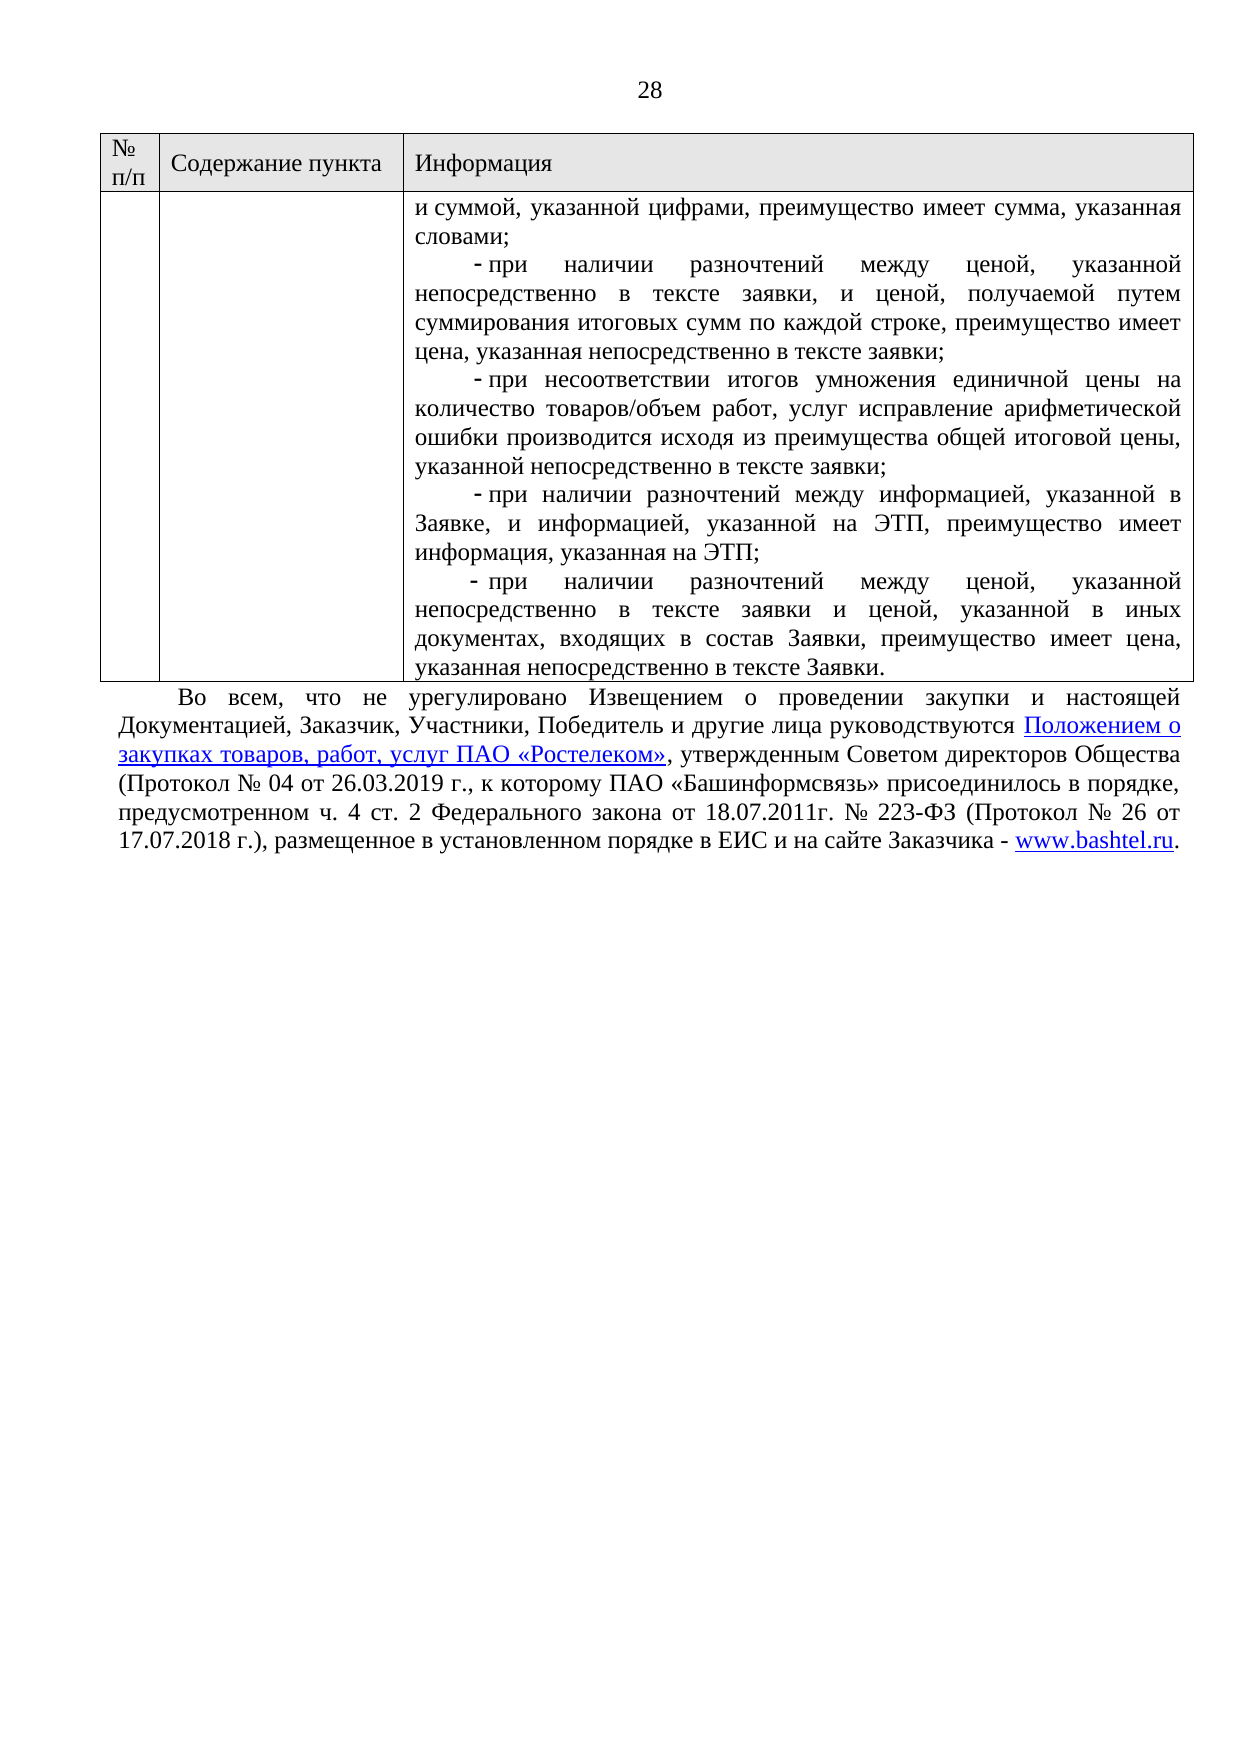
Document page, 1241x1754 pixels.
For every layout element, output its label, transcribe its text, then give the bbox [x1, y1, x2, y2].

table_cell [404, 192, 1193, 681]
table_header № п/п [101, 134, 159, 191]
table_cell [160, 192, 403, 681]
table_header Информация [404, 134, 1193, 191]
table_cell [101, 192, 159, 681]
text Во всем, что не урегулировано Извещением о проведении закупки и настоящей Документацией, Заказчик, Участники, Победитель и другие лица руководствуются Положением о закупках товаров, работ, услуг ПАО «Ростелеком», утвержденным Советом директоров Общества (Протокол № 04 от 26.03.2019 г., к которому ПАО «Башинформсвязь» присоединилось в порядке, предусмотренном ч. 4 ст. 2 Федерального закона от 18.07.2011г. № 223-ФЗ (Протокол № 26 от 17.07.2018 г.), размещенное в установленном порядке в ЕИС и на сайте Заказчика - www.bashtel.ru. [118, 682, 1181, 854]
table_header Содержание пункта [160, 134, 403, 191]
